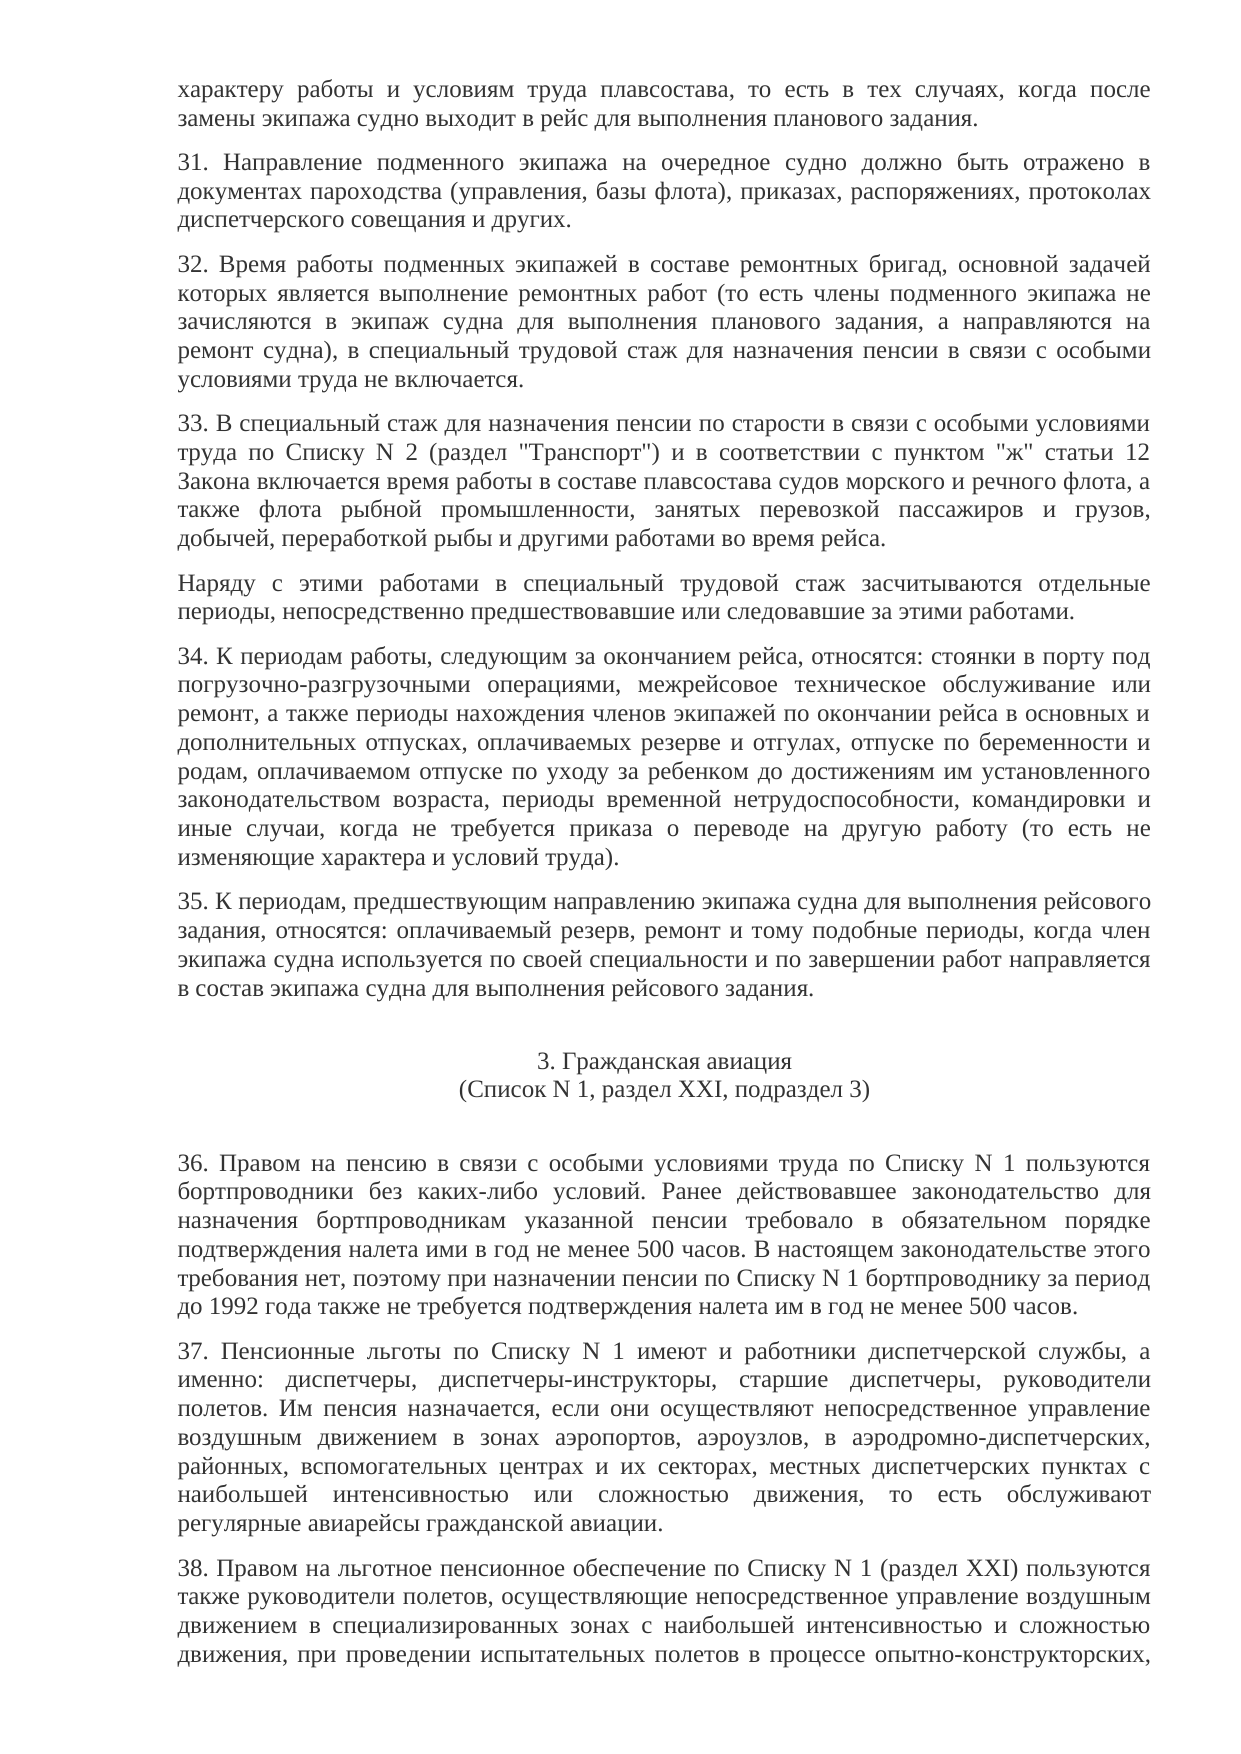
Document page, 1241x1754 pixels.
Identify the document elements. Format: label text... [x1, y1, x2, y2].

text 33. В специальный стаж для назначения пенсии по старости в связи с особыми условиями труда по Списку N 2 (раздел "Транспорт") и в соответствии с пунктом "ж" статьи 12 Закона включается время работы в составе плавсостава судов морского и речного флота, а также флота рыбной промышленности, занятых перевозкой пассажиров и грузов, добычей, переработкой рыбы и другими работами во время рейса. [177, 408, 1152, 552]
text Наряду с этими работами в специальный трудовой стаж засчитываются отдельные периоды, непосредственно предшествовавшие или следовавшие за этими работами. [177, 568, 1152, 625]
text 3. Гражданская авиация (Список N 1, раздел ХХI, подраздел 3) [177, 1046, 1152, 1103]
text 37. Пенсионные льготы по Списку N 1 имеют и работники диспетчерской службы, а именно: диспетчеры, диспетчеры-инструкторы, старшие диспетчеры, руководители полетов. Им пенсия назначается, если они осуществляют непосредственное управление воздушным движением в зонах аэропортов, аэроузлов, в аэродромно-диспетчерских, районных, вспомогательных центрах и их секторах, местных диспетчерских пунктах с наибольшей интенсивностью или сложностью движения, то есть обслуживают регулярные авиарейсы гражданской авиации. [177, 1336, 1152, 1537]
text 32. Время работы подменных экипажей в составе ремонтных бригад, основной задачей которых является выполнение ремонтных работ (то есть члены подменного экипажа не зачисляются в экипаж судна для выполнения планового задания, а направляются на ремонт судна), в специальный трудовой стаж для назначения пенсии в связи с особыми условиями труда не включается. [177, 249, 1152, 393]
text 34. К периодам работы, следующим за окончанием рейса, относятся: стоянки в порту под погрузочно-разгрузочными операциями, межрейсовое техническое обслуживание или ремонт, а также периоды нахождения членов экипажей по окончании рейса в основных и дополнительных отпусках, оплачиваемых резерве и отгулах, отпуске по беременности и родам, оплачиваемом отпуске по уходу за ребенком до достижениям им установленного законодательством возраста, периоды временной нетрудоспособности, командировки и иные случаи, когда не требуется приказа о переводе на другую работу (то есть не изменяющие характера и условий труда). [177, 641, 1152, 871]
text 36. Правом на пенсию в связи с особыми условиями труда по Списку N 1 пользуются бортпроводники без каких-либо условий. Ранее действовавшее законодательство для назначения бортпроводникам указанной пенсии требовало в обязательном порядке подтверждения налета ими в год не менее 500 часов. В настоящем законодательстве этого требования нет, поэтому при назначении пенсии по Списку N 1 бортпроводнику за период до 1992 года также не требуется подтверждения налета им в год не менее 500 часов. [177, 1148, 1152, 1320]
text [177, 1553, 1152, 1668]
text 35. К периодам, предшествующим направлению экипажа судна для выполнения рейсового задания, относятся: оплачиваемый резерв, ремонт и тому подобные периоды, когда член экипажа судна используется по своей специальности и по завершении работ направляется в состав экипажа судна для выполнения рейсового задания. [177, 886, 1152, 1001]
text 31. Направление подменного экипажа на очередное судно должно быть отражено в документах пароходства (управления, базы флота), приказах, распоряжениях, протоколах диспетчерского совещания и других. [177, 147, 1152, 233]
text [177, 74, 1152, 131]
